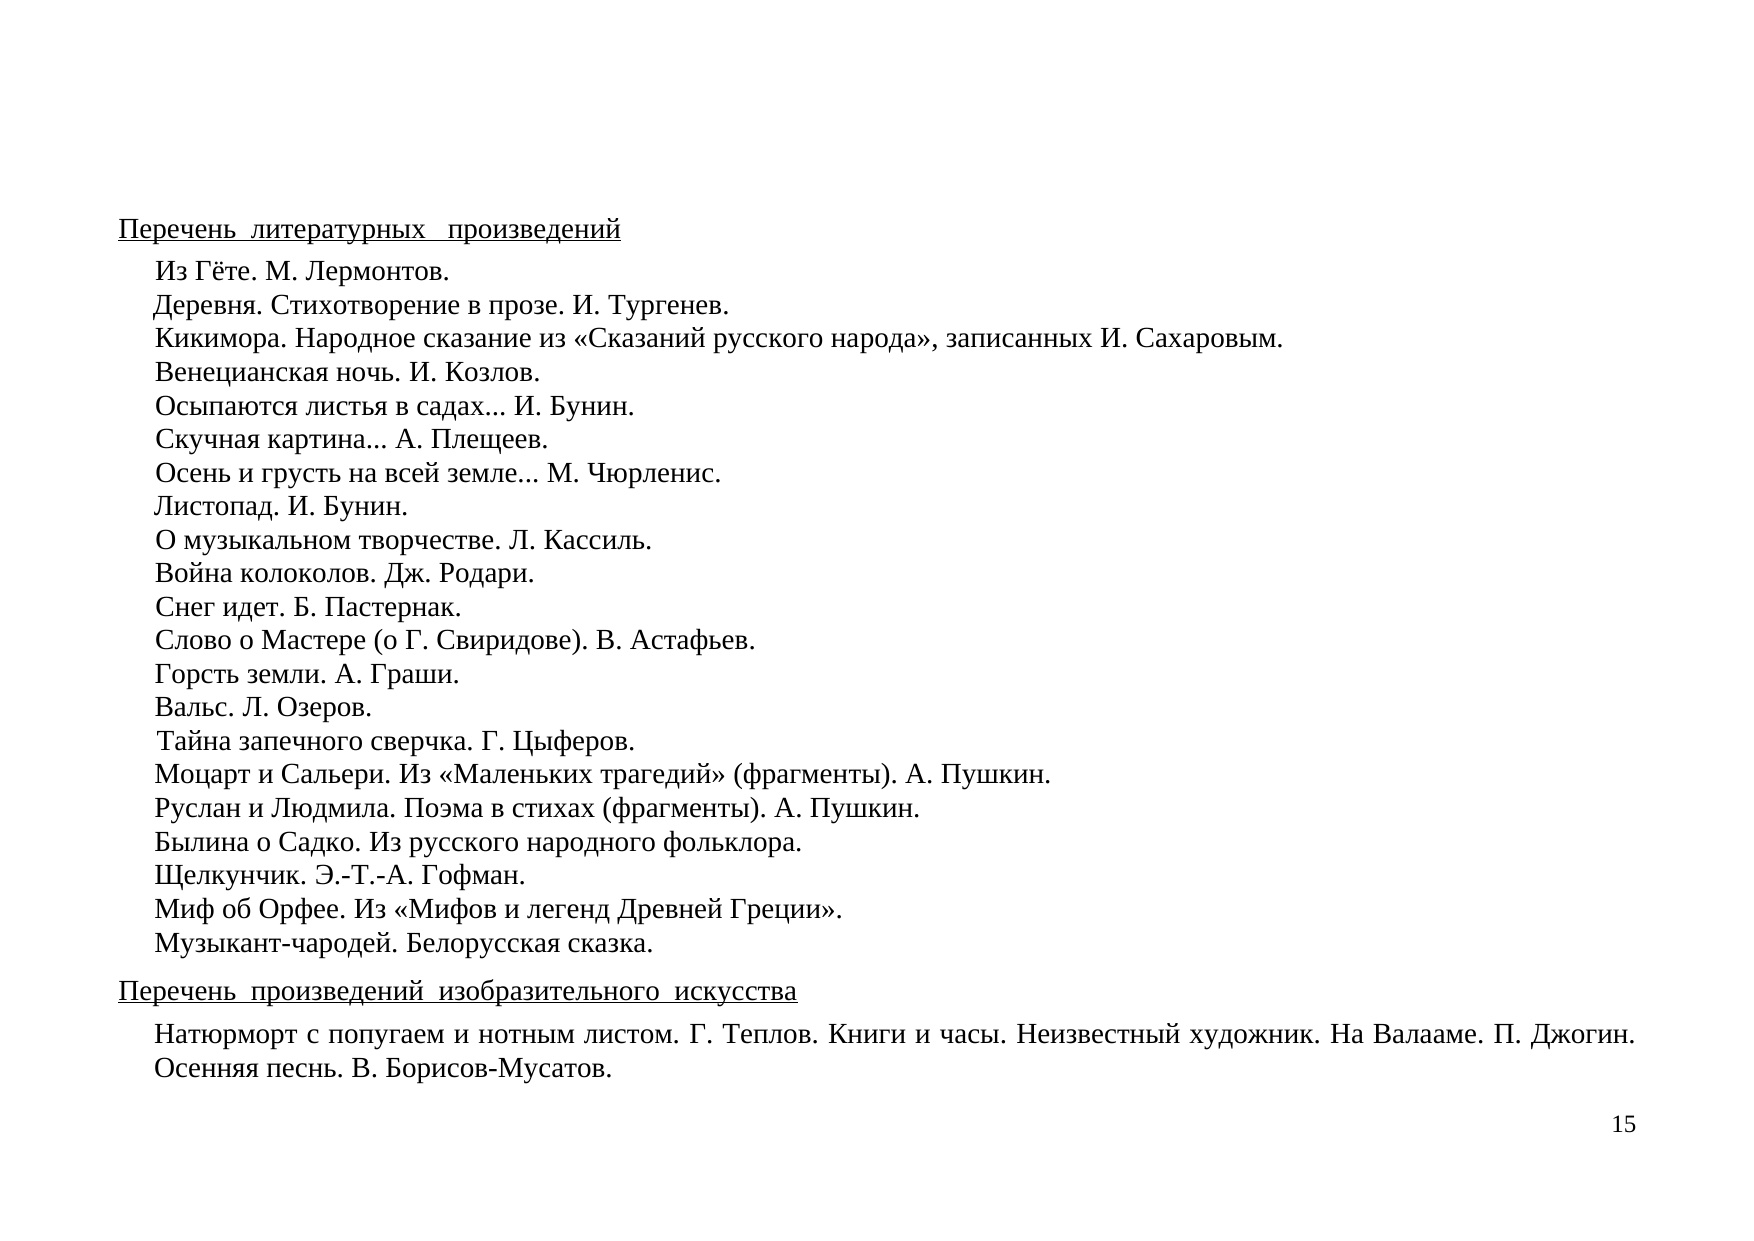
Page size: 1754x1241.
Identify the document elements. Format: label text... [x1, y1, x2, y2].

text Музыкант-чародей. Белорусская сказка. [154, 925, 1636, 958]
text О музыкальном творчестве. Л. Кассиль. [155, 522, 1636, 555]
text Перечень произведений изобразительного искусства [118, 973, 1544, 1006]
text Руслан и Людмила. Поэма в стихах (фрагменты). А. Пушкин. [154, 790, 1636, 824]
text Горсть земли. А. Граши. [154, 656, 1636, 689]
text Миф об Орфее. Из «Мифов и легенд Древней Греции». [154, 891, 1636, 925]
text Деревня. Стихотворение в прозе. И. Тургенев. [153, 287, 1636, 321]
text Былина о Садко. Из русского народного фольклора. [154, 824, 1636, 857]
text Война колоколов. Дж. Родари. [154, 555, 1636, 589]
text Натюрморт с попугаем и нотным листом. Г. Теплов. Книги и часы. Неизвестный художник. На Валааме. П. Джогин. Осенняя песнь. В. Борисов-Мусатов. [154, 1016, 1636, 1083]
text Скучная картина... А. Плещеев. [155, 421, 1636, 455]
text Слово о Мастере (о Г. Свиридове). В. Астафьев. [155, 622, 1636, 656]
text Моцарт и Сальери. Из «Маленьких трагедий» (фрагменты). А. Пушкин. [119, 757, 1634, 790]
text Венецианская ночь. И. Козлов. [154, 354, 1636, 388]
text Вальс. Л. Озеров. [154, 689, 1636, 723]
text Из Гёте. М. Лермонтов. [155, 253, 1636, 287]
text Тайна запечного сверчка. Г. Цыферов. [156, 723, 1636, 757]
text Щелкунчик. Э.-Т.-А. Гофман. [154, 857, 1636, 891]
text Осыпаются листья в садах... И. Бунин. [155, 388, 1636, 421]
text Листопад. И. Бунин. [154, 488, 1636, 522]
text Перечень литературных произведений [118, 211, 1636, 244]
text Осень и грусть на всей земле... М. Чюрленис. [155, 455, 1636, 488]
text Кикимора. Народное сказание из «Сказаний русского народа», записанных И. Сахаровым. [121, 321, 1635, 354]
text Снег идет. Б. Пастернак. [155, 589, 1636, 622]
